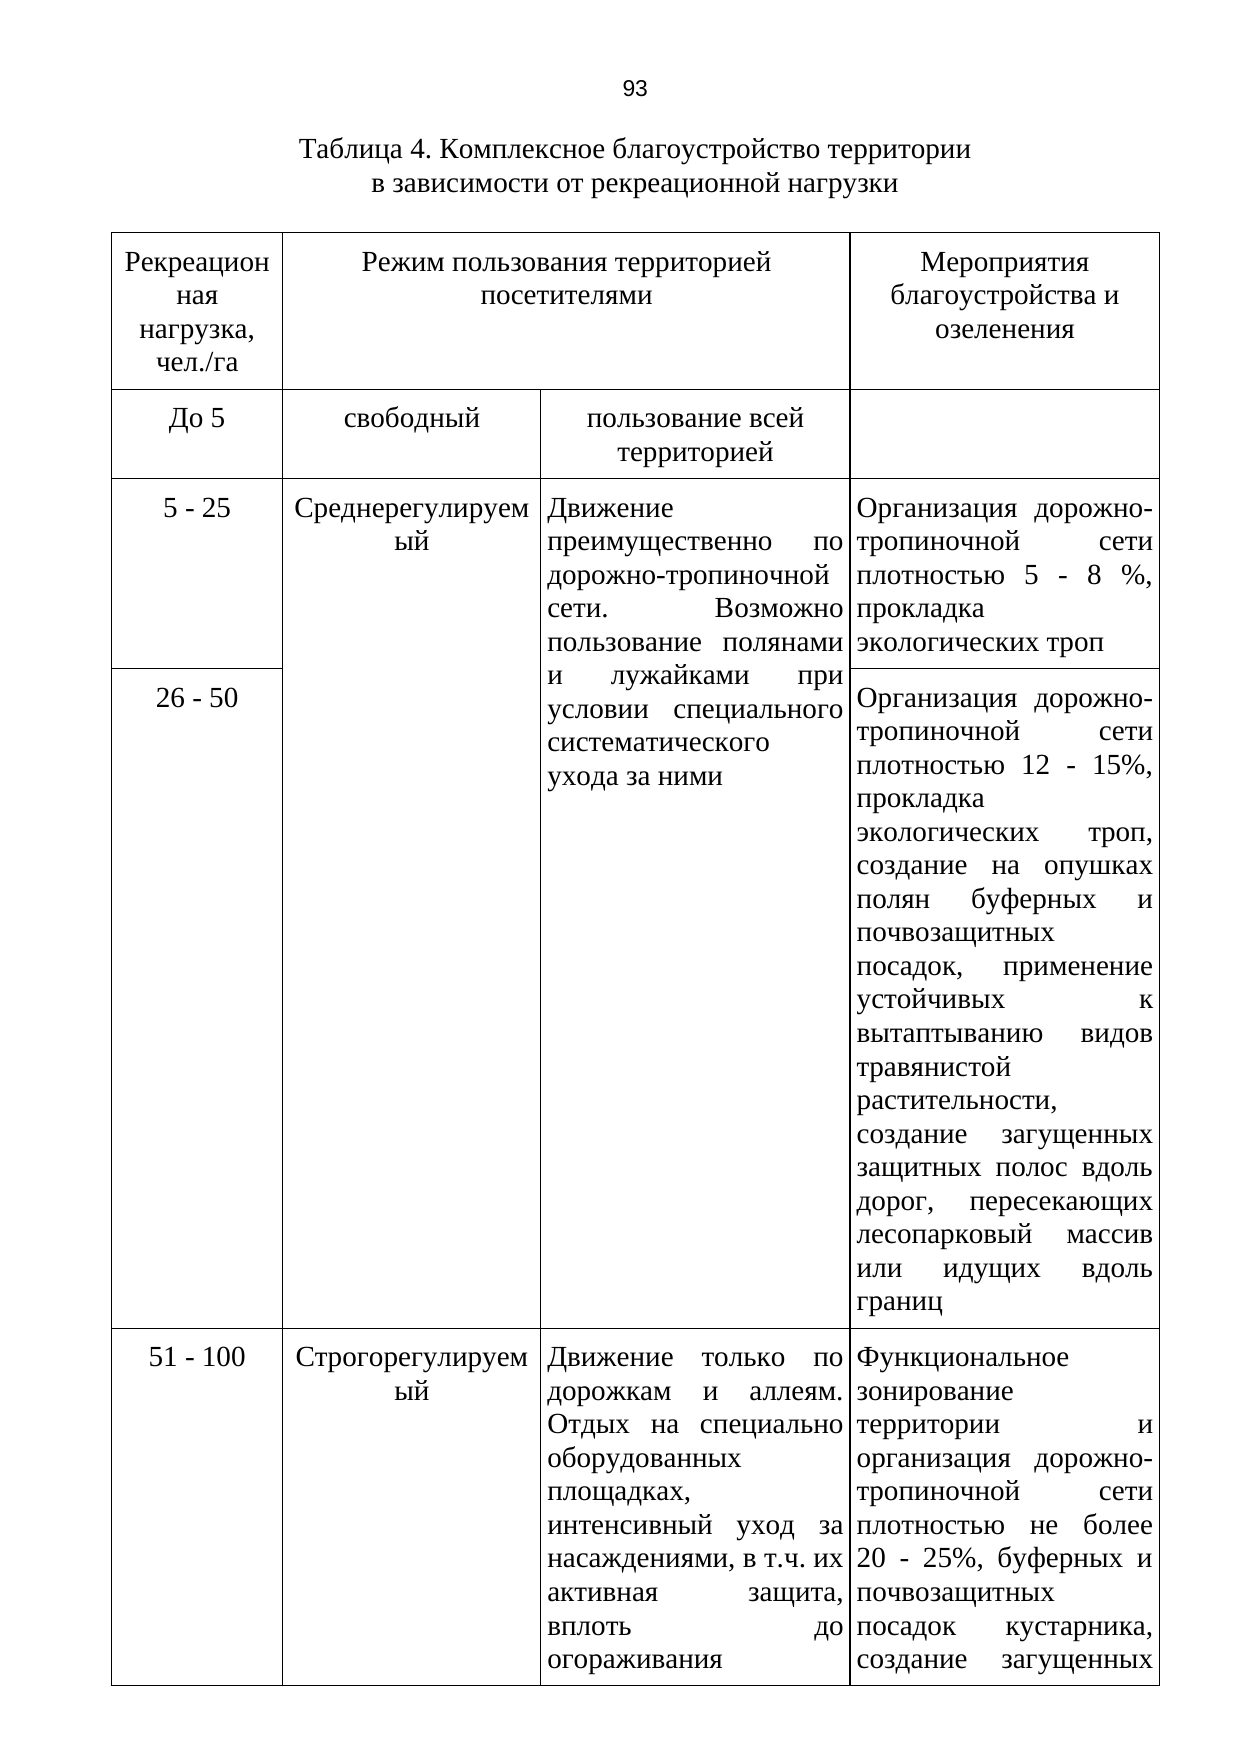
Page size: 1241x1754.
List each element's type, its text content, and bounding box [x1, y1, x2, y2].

table_cell Строгорегулируемый [283, 1329, 540, 1685]
table_cell 26 - 50 [112, 669, 282, 1328]
table_header Мероприятия благоустройства и озеленения [851, 233, 1159, 389]
table_cell До 5 [112, 390, 282, 478]
table_cell пользование всей территорией [541, 390, 849, 478]
table_header Рекреационная нагрузка, чел./га [112, 233, 282, 389]
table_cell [541, 1329, 849, 1685]
text Таблица 4. Комплексное благоустройство территории [118, 132, 1152, 165]
table_cell свободный [283, 390, 540, 478]
table_cell Организация дорожно-тропиночной сети плотностью 5 - 8 %, прокладка экологических троп [851, 479, 1159, 668]
table_cell 51 - 100 [112, 1329, 282, 1685]
text в зависимости от рекреационной нагрузки [118, 165, 1152, 199]
table_cell 5 - 25 [112, 479, 282, 668]
table_cell Движение преимущественно по дорожно-тропиночной сети. Возможно пользование полянами и лужайками при условии специального систематического ухода за ними [541, 479, 849, 1328]
table_header Режим пользования территорией посетителями [283, 233, 849, 389]
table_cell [851, 1329, 1159, 1685]
table_cell [851, 390, 1159, 478]
table_cell Организация дорожно-тропиночной сети плотностью 12 - 15%, прокладка экологических троп, создание на опушках полян буферных и почвозащитных посадок, применение устойчивых к вытаптыванию видов травянистой растительности, создание загущенных защитных полос вдоль дорог, пересекающих лесопарковый массив или идущих вдоль границ [851, 669, 1159, 1328]
table_cell Среднерегулируемый [283, 479, 540, 1328]
